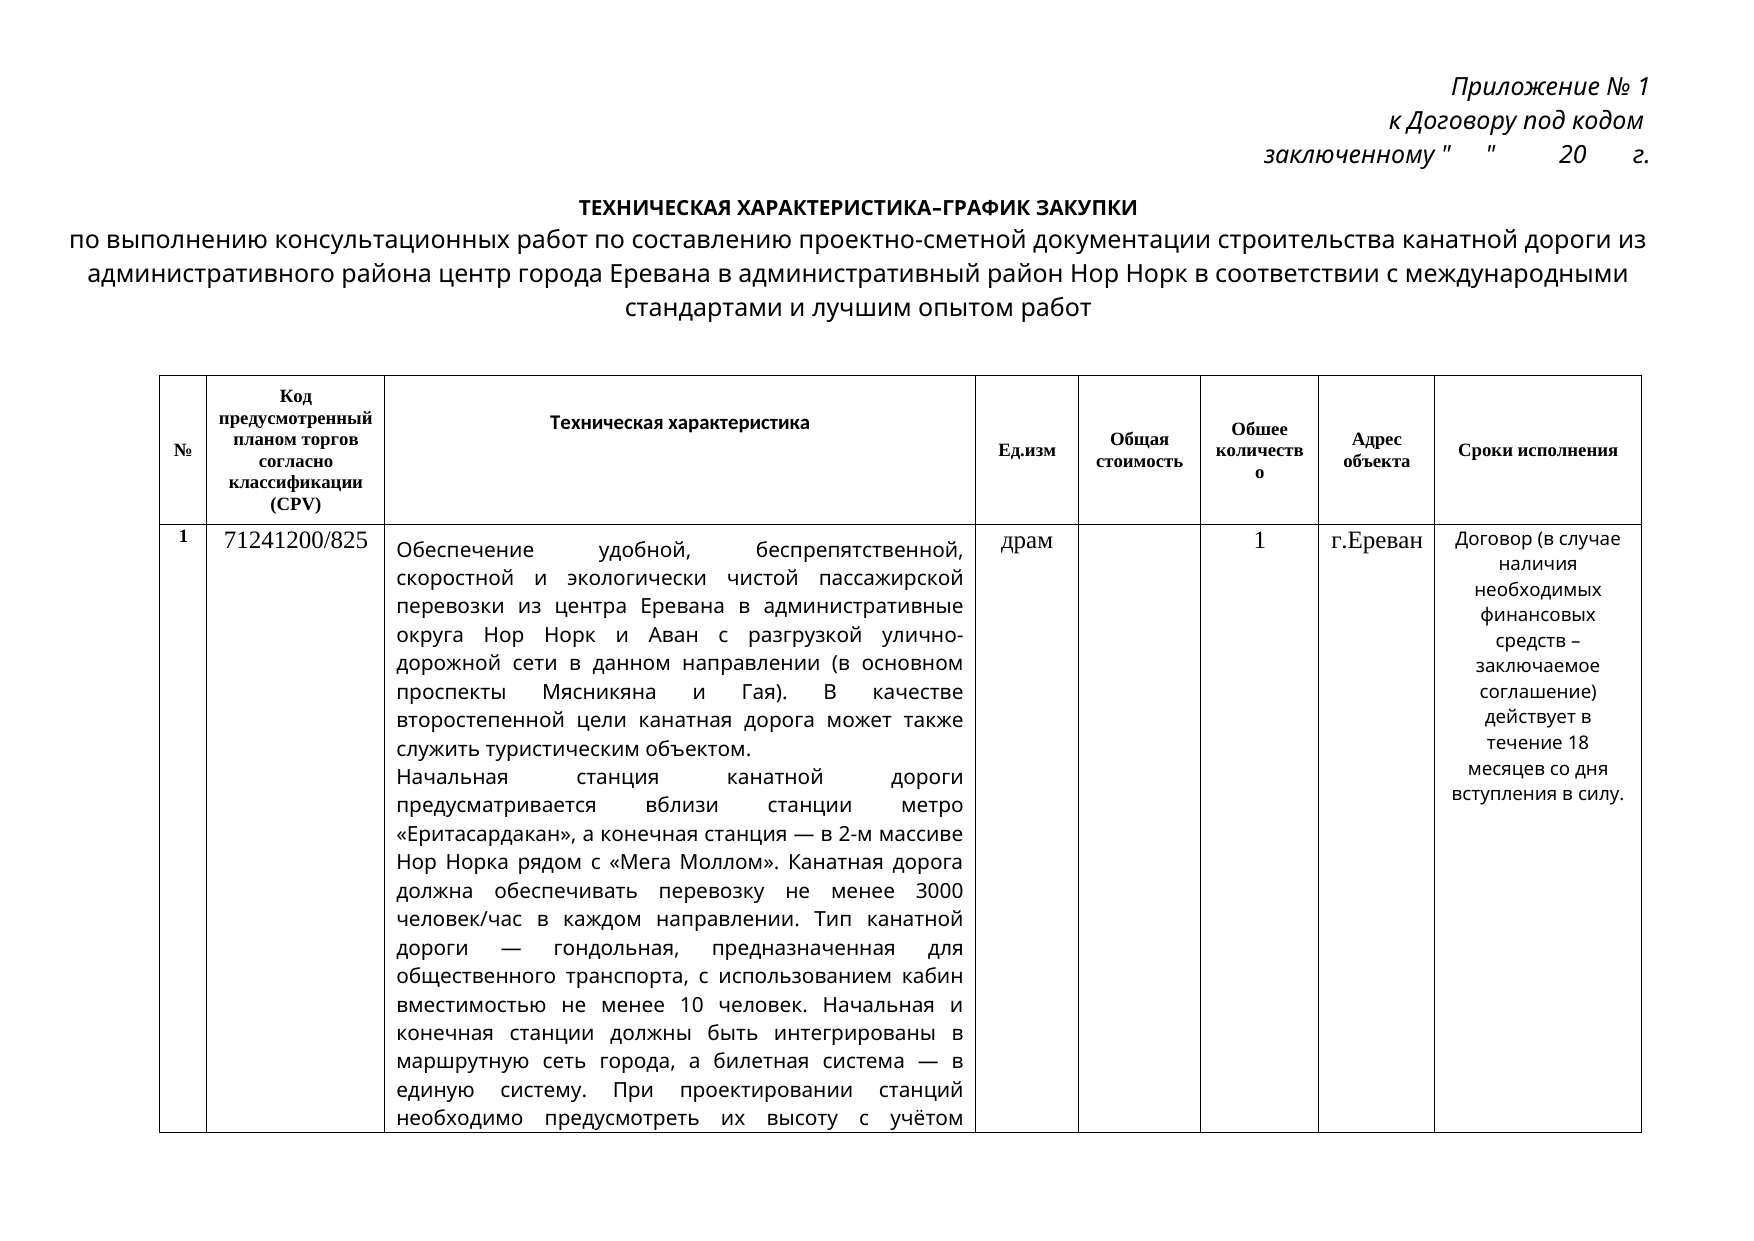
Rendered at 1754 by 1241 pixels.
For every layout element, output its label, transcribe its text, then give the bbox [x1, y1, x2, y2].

table_header Ед.изм [976, 376, 1078, 524]
table_header № [160, 376, 206, 524]
table_header Код предусмотренный планом торгов согласно классификации (CPV) [207, 376, 384, 524]
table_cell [385, 525, 975, 1132]
table_cell 1 [1201, 525, 1318, 1132]
table_header Общая стоимость [1079, 376, 1200, 524]
table_cell 1 [160, 525, 206, 1132]
table_header Адрес объекта [1319, 376, 1434, 524]
text к Договору под кодом заключенному " " 20 г. [66, 103, 1650, 171]
table_cell г.Ереван [1319, 525, 1434, 1132]
text ТЕХНИЧЕСКАЯ ХАРАКТЕРИСТИКА–ГРАФИК ЗАКУПКИ [66, 193, 1650, 221]
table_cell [1435, 525, 1641, 1132]
table_header Обшее количество [1201, 376, 1318, 524]
table_cell [1079, 525, 1200, 1132]
text по выполнению консультационных работ по составлению проектно-сметной документации строительства канатной дороги из административного района центр города Еревана в административный район Нор Норк в соответствии с международными стандартами и лучшим опытом работ [66, 221, 1650, 324]
table_cell 71241200/825 [207, 525, 384, 1132]
table_cell драм [976, 525, 1078, 1132]
text Приложение № 1 [66, 69, 1650, 103]
table_header Сроки исполнения [1435, 376, 1641, 524]
table_header Техническая характеристика [385, 376, 975, 524]
